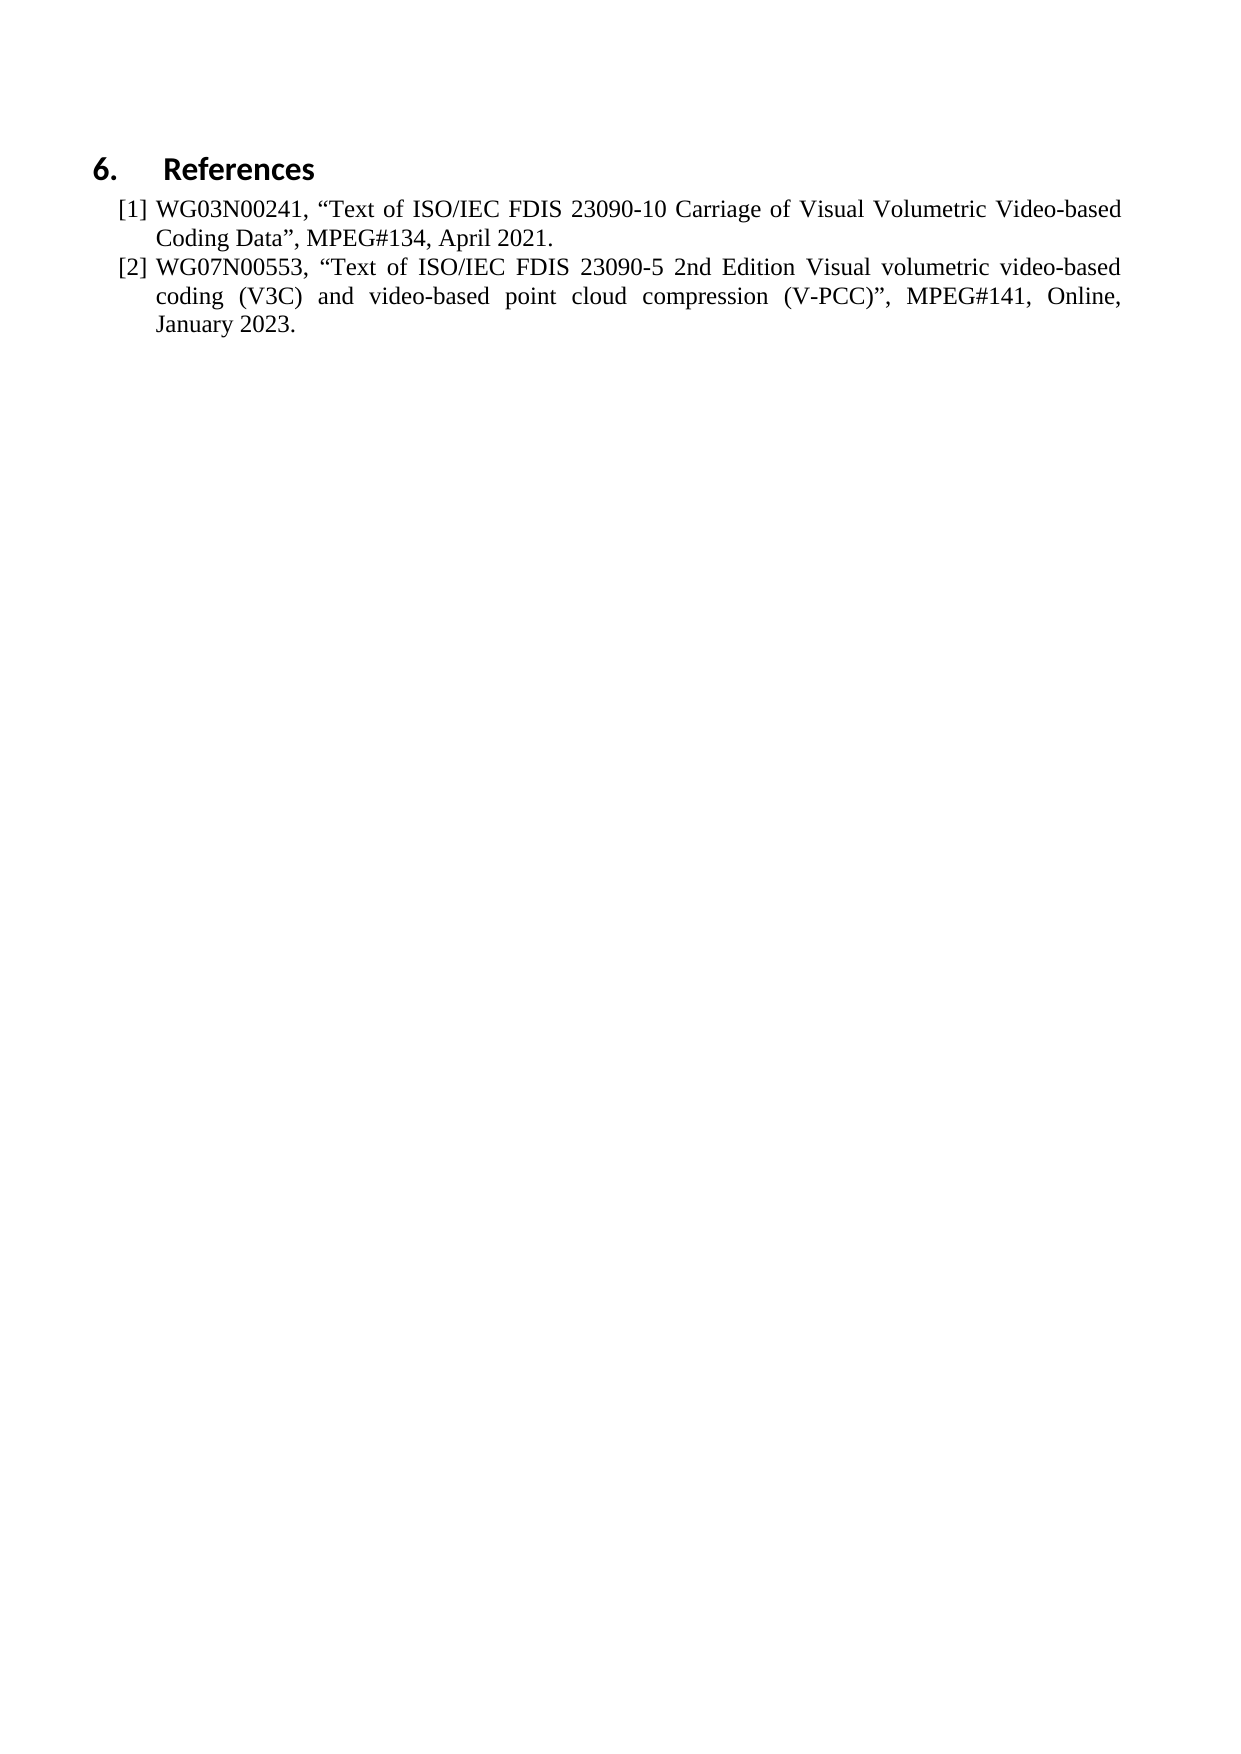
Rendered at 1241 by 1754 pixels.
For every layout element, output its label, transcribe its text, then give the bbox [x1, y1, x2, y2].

subtitle References [118, 148, 1122, 188]
list WG03N00241, “Text of ISO/IEC FDIS 23090-10 Carriage of Visual Volumetric Video-based Coding Data”, MPEG#134, April 2021. [118, 194, 1122, 252]
list WG07N00553, “Text of ISO/IEC FDIS 23090-5 2nd Edition Visual volumetric video-based coding (V3C) and video-based point cloud compression (V-PCC)”, MPEG#141, Online, January 2023. [118, 252, 1122, 338]
